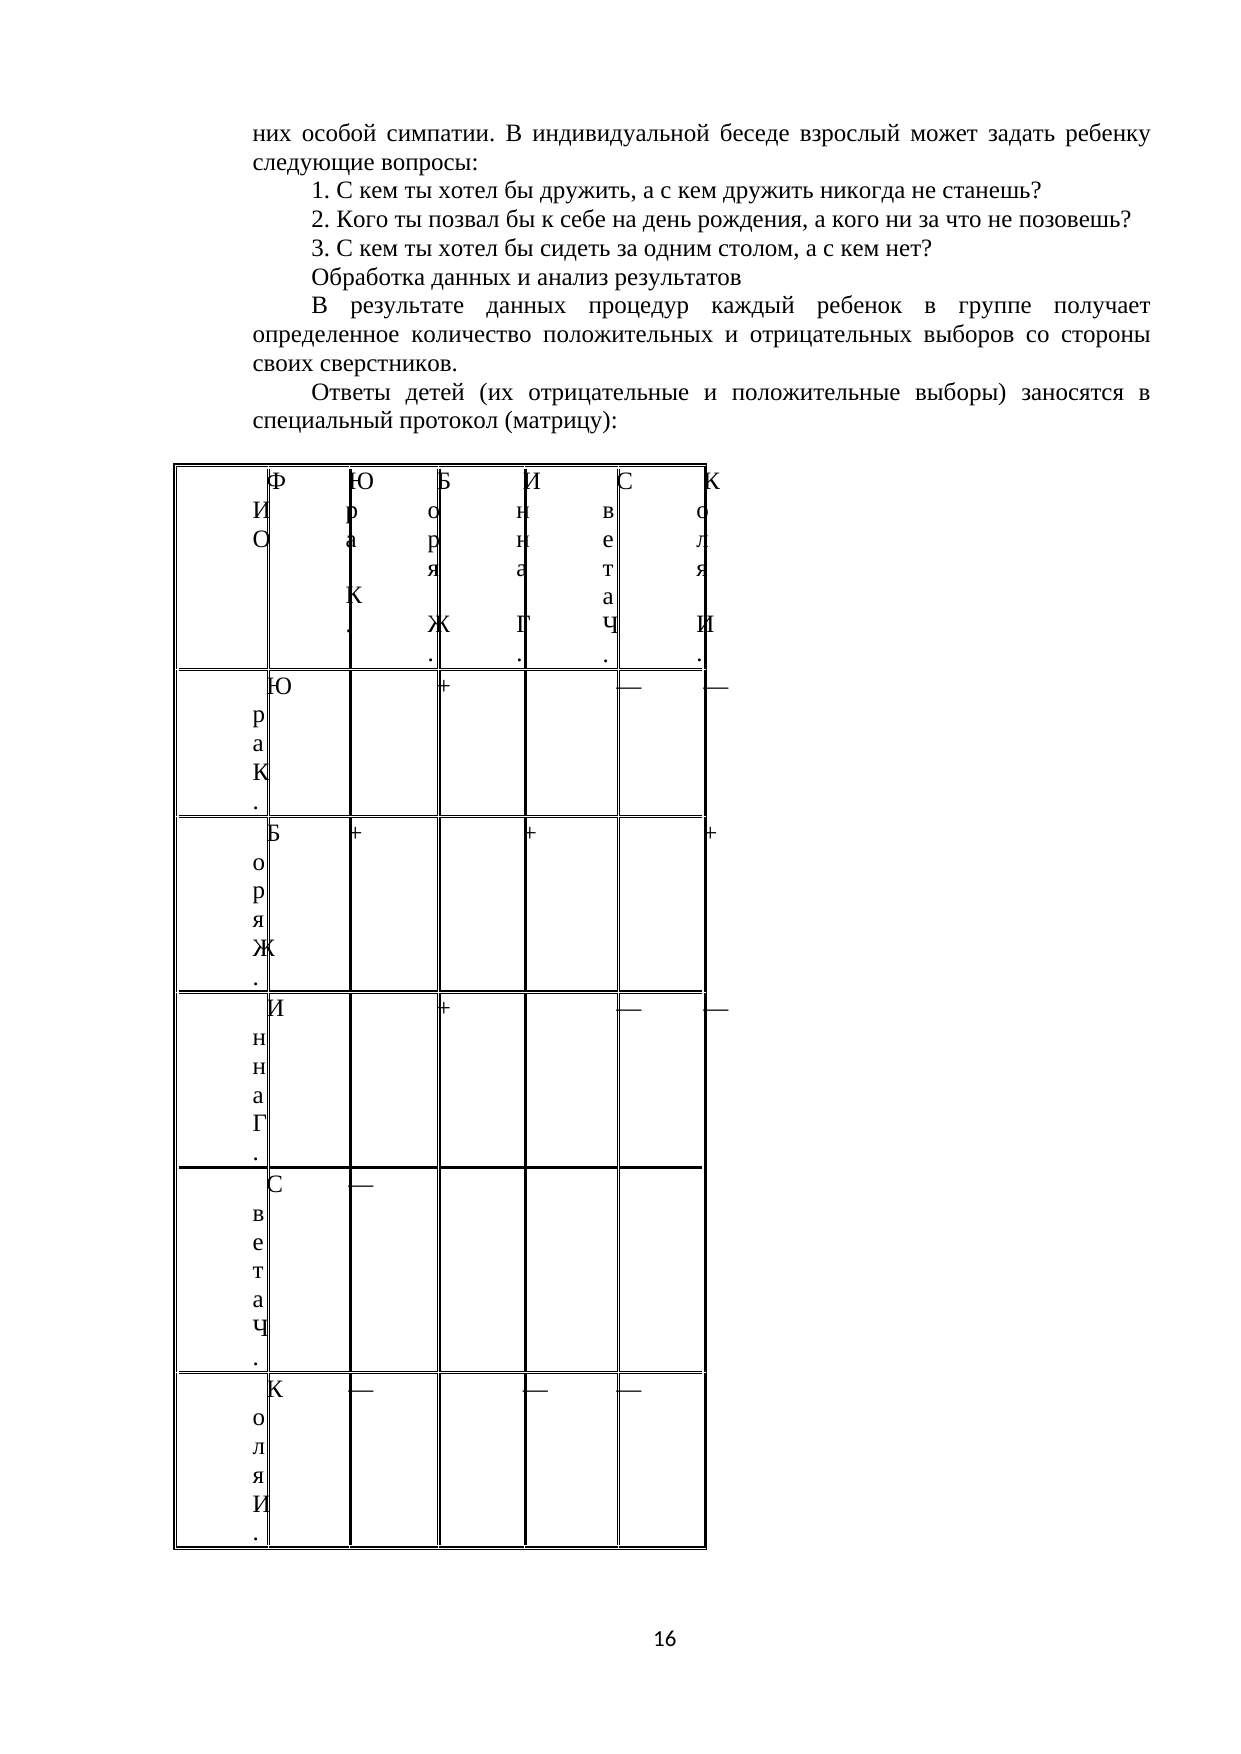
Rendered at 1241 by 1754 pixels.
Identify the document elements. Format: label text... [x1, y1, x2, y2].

table_cell Юра К. [175, 668, 268, 814]
table_cell [527, 1169, 617, 1371]
table_header Света Ч. [525, 467, 619, 668]
table_header Коля И. [619, 467, 704, 668]
text Обработка данных и анализ результатов [252, 262, 1152, 291]
table_header ФИО [177, 467, 268, 668]
table_cell — [525, 1374, 619, 1546]
table_cell [352, 1169, 437, 1371]
table_header Юра К. [269, 465, 350, 668]
table_cell [441, 994, 524, 1166]
table_cell — [270, 1169, 349, 1371]
table_cell — [527, 671, 617, 814]
table_cell [350, 1371, 439, 1546]
table_cell — [527, 994, 617, 1166]
table_cell — [619, 668, 706, 814]
text В результате данных процедур каждый ребенок в группе получает определенное количество положительных и отрицательных выборов со стороны своих сверстников. [252, 291, 1152, 377]
table_cell + [352, 994, 437, 1166]
table_cell + [620, 815, 705, 990]
table_cell [441, 671, 524, 814]
table_cell [527, 818, 617, 990]
table_cell [441, 1169, 524, 1371]
table_cell + [352, 671, 437, 814]
table_cell — [439, 1374, 525, 1546]
text 3. С кем ты хотел бы сидеть за одним столом, а с кем нет? [252, 233, 1152, 262]
table_cell Света Ч. [177, 1166, 267, 1371]
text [252, 118, 1152, 176]
table_cell [270, 671, 349, 814]
table_cell [620, 1166, 704, 1371]
table_cell — [269, 1374, 350, 1546]
table_cell [352, 818, 437, 990]
table_cell + [441, 818, 524, 990]
table_cell Коля И. [175, 1371, 268, 1546]
table_cell — [620, 990, 705, 1166]
table_cell [270, 994, 349, 1166]
table_cell [619, 1371, 706, 1546]
text 2. Кого ты позвал бы к себе на день рождения, а кого ни за что не позовешь? [252, 204, 1152, 233]
text 1. С кем ты хотел бы дружить, а с кем дружить никогда не станешь? [252, 176, 1152, 204]
table_cell Боря Ж. [177, 815, 267, 990]
table_cell + [270, 818, 349, 990]
table_header Инна Г. [439, 465, 525, 668]
table_header Боря Ж. [350, 465, 439, 668]
text Ответы детей (их отрицательные и положительные выборы) заносятся в специальный протокол (матрицу): [252, 377, 1152, 434]
table_cell Инна Г. [177, 990, 267, 1166]
